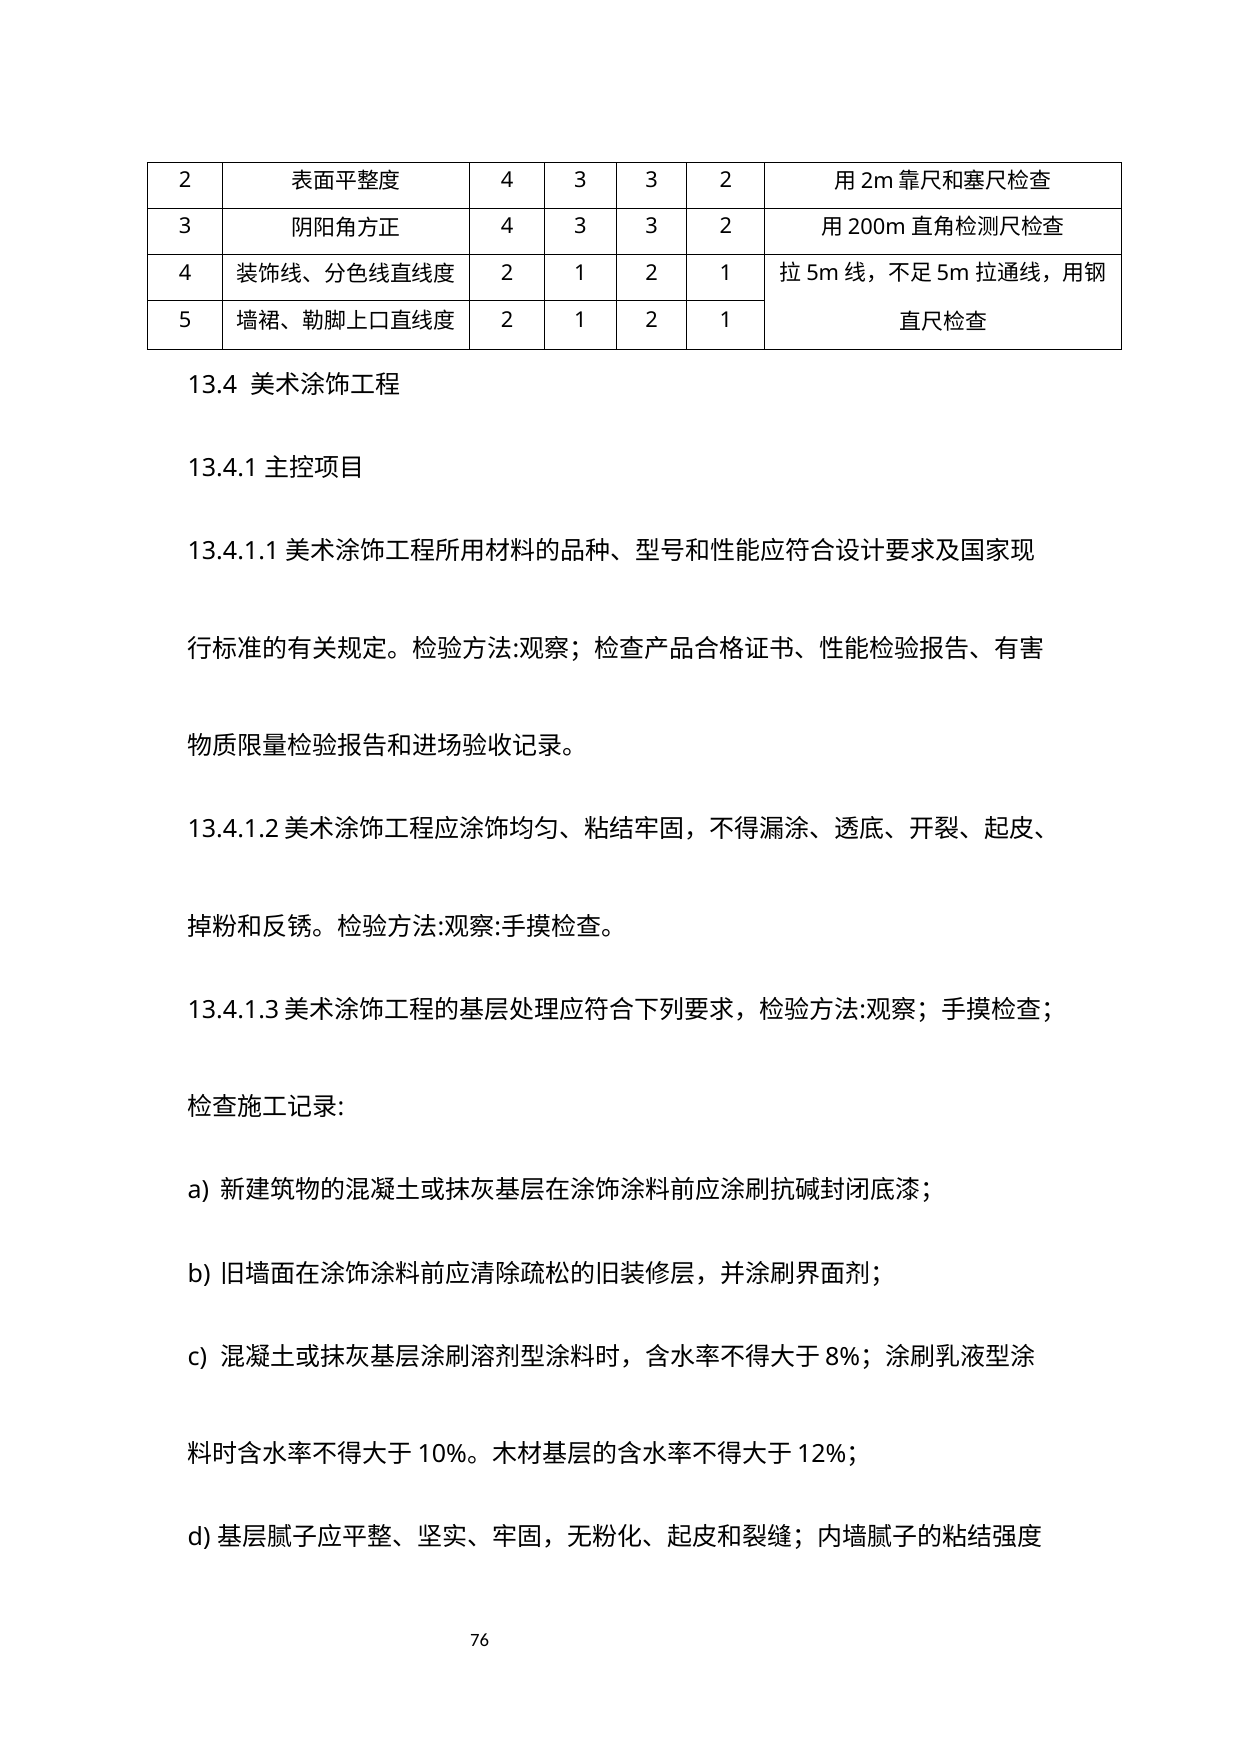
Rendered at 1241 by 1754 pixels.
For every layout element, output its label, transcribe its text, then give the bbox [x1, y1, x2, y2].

table_cell 拉 5m 线，不足5m 拉通线，用钢直尺检查 [765, 255, 1121, 349]
table_cell 4 [470, 209, 544, 254]
table_cell 用2m靠尺和塞尺检查 [765, 163, 1121, 208]
table_cell 2 [470, 301, 544, 349]
table_cell 5 [148, 301, 222, 349]
list 旧墙面在涂饰涂料前应清除疏松的旧装修层，并涂刷界面剂； [187, 1239, 1053, 1304]
table_cell 1 [687, 301, 764, 349]
table_cell 阴阳角方正 [223, 209, 469, 254]
table_cell 2 [470, 255, 544, 300]
table_cell 3 [545, 209, 616, 254]
list 混凝土或抹灰基层涂刷溶剂型涂料时，含水率不得大于8%；涂刷乳液型涂料时含水率不得大于10%。木材基层的含水率不得大于12%； [187, 1322, 1053, 1484]
table_cell 墙裙、勒脚上口直线度 [223, 301, 469, 349]
table_cell 2 [148, 163, 222, 208]
list 新建筑物的混凝土或抹灰基层在涂饰涂料前应涂刷抗碱封闭底漆； [187, 1156, 1053, 1221]
text 13.4 美术涂饰工程 [187, 350, 1053, 415]
table_cell 1 [687, 255, 764, 300]
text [187, 1502, 1053, 1567]
table_cell 1 [545, 255, 616, 300]
table_cell 3 [148, 209, 222, 254]
text 13.4.1.3美术涂饰工程的基层处理应符合下列要求，检验方法:观察；手摸检查；检查施工记录: [187, 975, 1053, 1137]
table_cell 用 200m 直角检测尺检查 [765, 209, 1121, 254]
table_cell 3 [617, 163, 686, 208]
table_cell 3 [617, 209, 686, 254]
table_cell 2 [617, 301, 686, 349]
table_cell 2 [687, 163, 764, 208]
table_cell 表面平整度 [223, 163, 469, 208]
table_cell 装饰线、分色线直线度 [223, 255, 469, 300]
table_cell 4 [470, 163, 544, 208]
table_cell 3 [545, 163, 616, 208]
text 13.4.1.1 美术涂饰工程所用材料的品种、型号和性能应符合设计要求及国家现行标准的有关规定。检验方法:观察；检查产品合格证书、性能检验报告、有害物质限量检验报告和进场验收记录。 [187, 516, 1053, 776]
table_cell 2 [687, 209, 764, 254]
table_cell 1 [545, 301, 616, 349]
table_cell 4 [148, 255, 222, 300]
text 13.4.1.2美术涂饰工程应涂饰均匀、粘结牢固，不得漏涂、透底、开裂、起皮、掉粉和反锈。检验方法:观察:手摸检查。 [187, 794, 1053, 957]
text 13.4.1 主控项目 [187, 433, 1053, 498]
table_cell 2 [617, 255, 686, 300]
